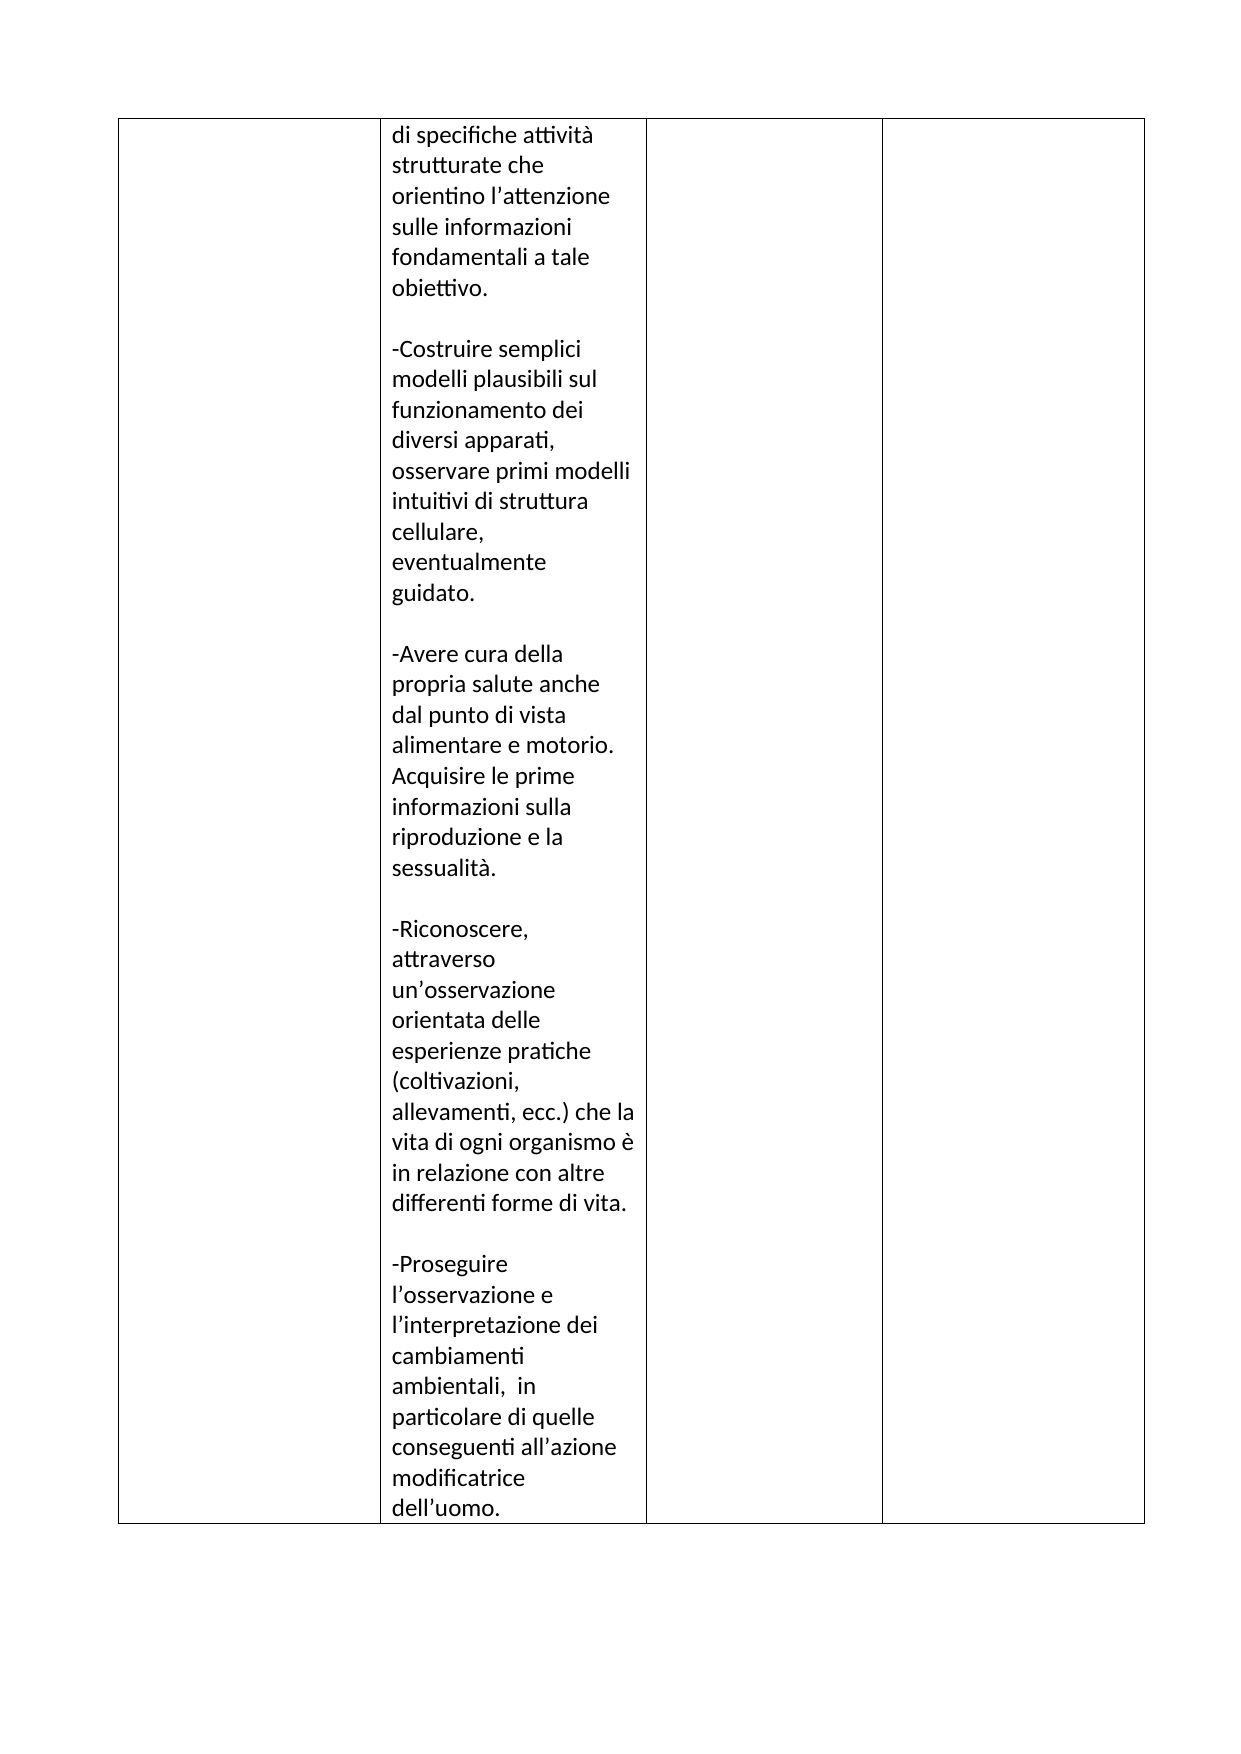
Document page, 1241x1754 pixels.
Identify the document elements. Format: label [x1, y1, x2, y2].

table_cell [381, 119, 646, 1523]
table_cell [119, 119, 380, 1523]
table_cell [647, 119, 882, 1523]
table_cell [883, 119, 1144, 1523]
